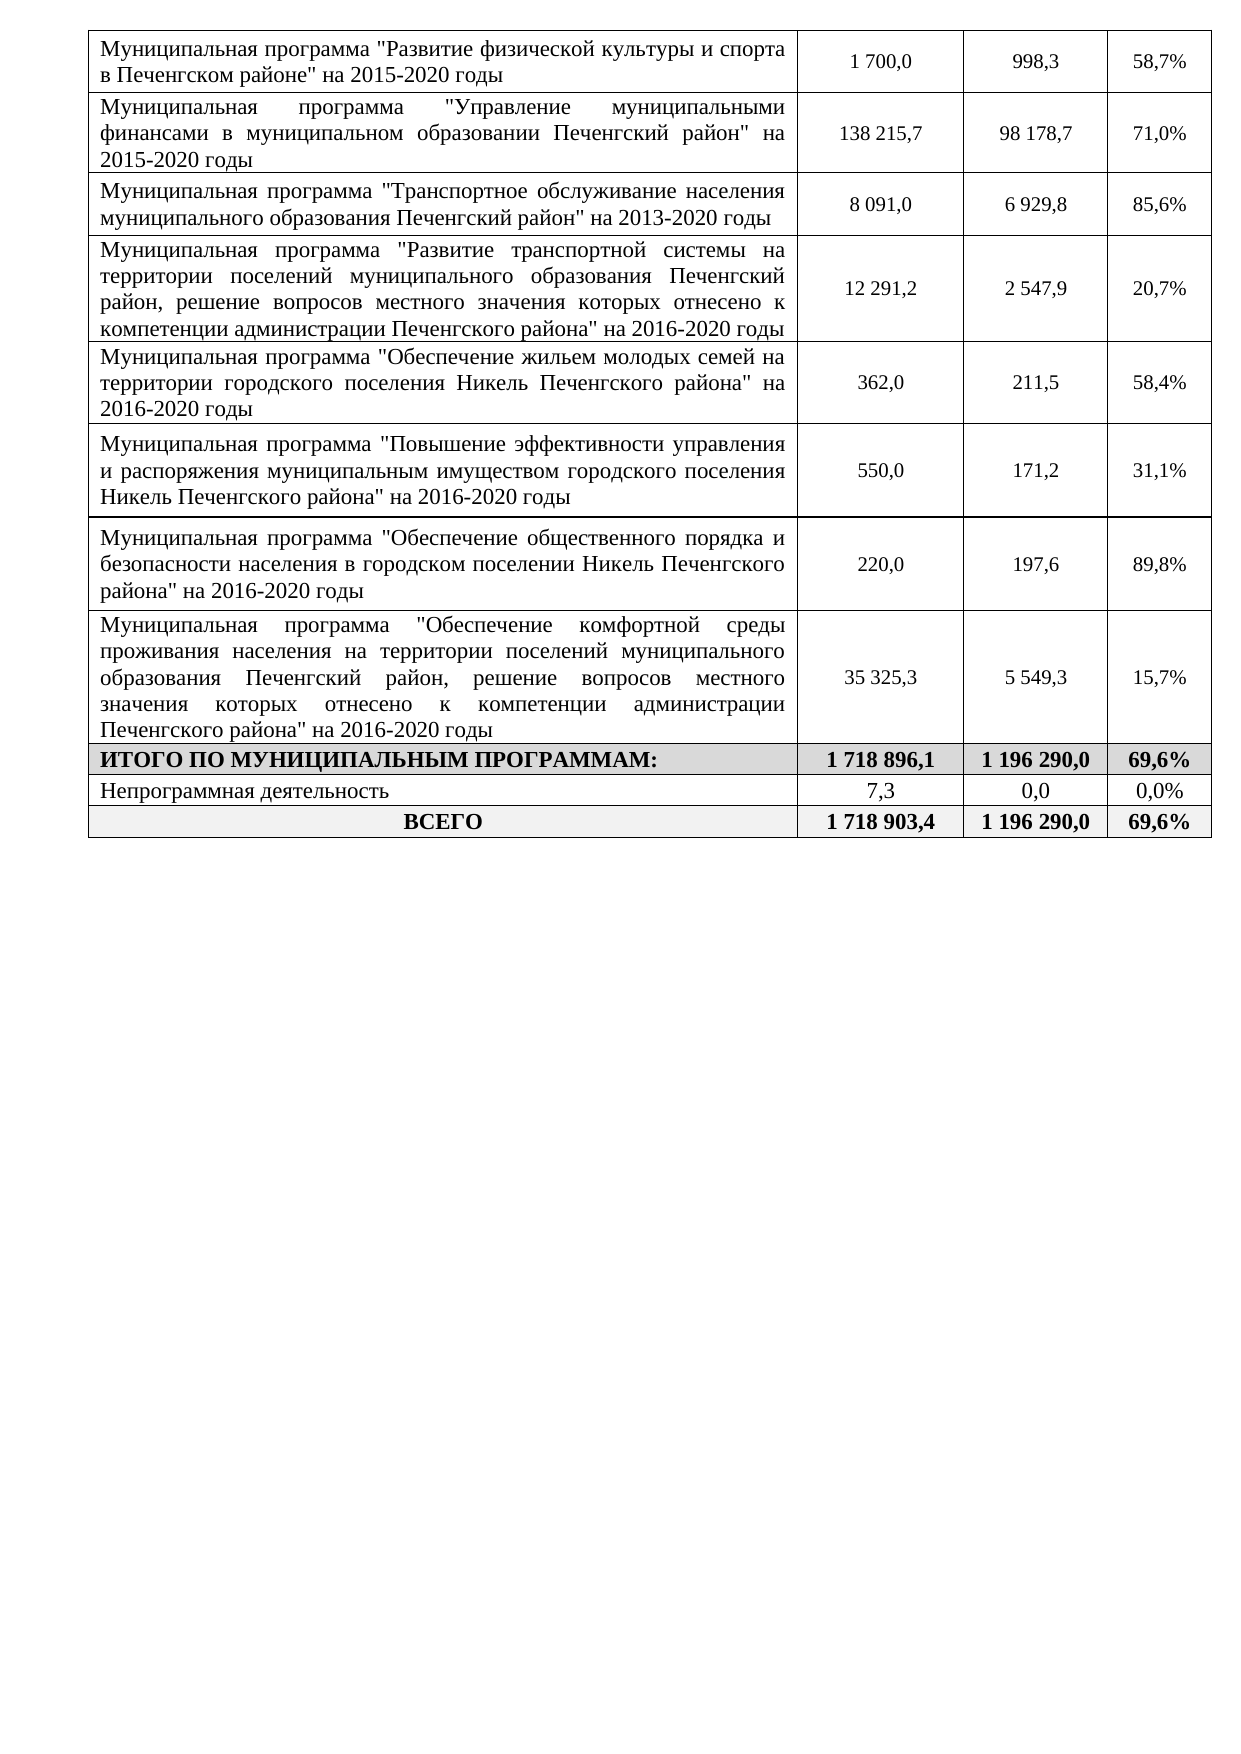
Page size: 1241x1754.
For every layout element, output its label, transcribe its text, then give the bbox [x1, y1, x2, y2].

table_cell 5 549,3 [964, 611, 1107, 743]
table_cell 220,0 [798, 518, 963, 610]
table_cell 1 700,0 [798, 31, 963, 92]
table_cell 15,7% [1108, 611, 1211, 743]
table_cell Непрограммная деятельность [89, 775, 797, 805]
table_cell 550,0 [798, 424, 963, 516]
table_cell 12 291,2 [798, 236, 963, 341]
table_cell 2 547,9 [964, 236, 1107, 341]
table_cell Муниципальная программа "Транспортное обслуживание населения муниципального образования Печенгский район" на 2013-2020 годы [89, 173, 797, 235]
table_cell Муниципальная программа "Обеспечение жильем молодых семей на территории городского поселения Никель Печенгского района" на 2016-2020 годы [89, 342, 797, 423]
table_cell Муниципальная программа "Обеспечение общественного порядка и безопасности населения в городском поселении Никель Печенгского района" на 2016-2020 годы [89, 518, 797, 610]
table_cell 69,6% [1108, 744, 1211, 774]
table_cell 58,4% [1108, 342, 1211, 423]
table_cell 71,0% [1108, 93, 1211, 172]
table_cell 85,6% [1108, 173, 1211, 235]
table_cell 7,3 [798, 775, 963, 805]
table_cell Муниципальная программа "Обеспечение комфортной среды проживания населения на территории поселений муниципального образования Печенгский район, решение вопросов местного значения которых отнесено к компетенции администрации Печенгского района" на 2016-2020 годы [89, 611, 797, 743]
table_cell 171,2 [964, 424, 1107, 516]
table_cell 8 091,0 [798, 173, 963, 235]
table_cell 31,1% [1108, 424, 1211, 516]
table_cell 69,6% [1108, 806, 1211, 837]
table_cell 362,0 [798, 342, 963, 423]
table_cell 6 929,8 [964, 173, 1107, 235]
table_cell 197,6 [964, 518, 1107, 610]
table_cell Муниципальная программа "Развитие физической культуры и спорта в Печенгском районе" на 2015-2020 годы [89, 31, 797, 92]
table_cell ИТОГО ПО МУНИЦИПАЛЬНЫМ ПРОГРАММАМ: [89, 744, 797, 774]
table_cell 0,0 [964, 775, 1107, 805]
table_cell 1 196 290,0 [964, 806, 1107, 837]
table_cell 20,7% [1108, 236, 1211, 341]
table_cell 138 215,7 [798, 93, 963, 172]
table_cell 0,0% [1108, 775, 1211, 805]
table_cell 98 178,7 [964, 93, 1107, 172]
table_cell Муниципальная программа "Управление муниципальными финансами в муниципальном образовании Печенгский район" на 2015-2020 годы [89, 93, 797, 172]
table_cell 89,8% [1108, 518, 1211, 610]
table_cell Муниципальная программа "Повышение эффективности управления и распоряжения муниципальным имуществом городского поселения Никель Печенгского района" на 2016-2020 годы [89, 424, 797, 516]
table_cell 1 718 896,1 [798, 744, 963, 774]
table_cell 1 196 290,0 [964, 744, 1107, 774]
table_cell 998,3 [964, 31, 1107, 92]
table_cell 35 325,3 [798, 611, 963, 743]
table_cell 1 718 903,4 [798, 806, 963, 837]
table_cell 58,7% [1108, 31, 1211, 92]
table_cell Муниципальная программа "Развитие транспортной системы на территории поселений муниципального образования Печенгский район, решение вопросов местного значения которых отнесено к компетенции администрации Печенгского района" на 2016-2020 годы [89, 236, 797, 341]
table_cell 211,5 [964, 342, 1107, 423]
table_cell ВСЕГО [89, 806, 797, 837]
